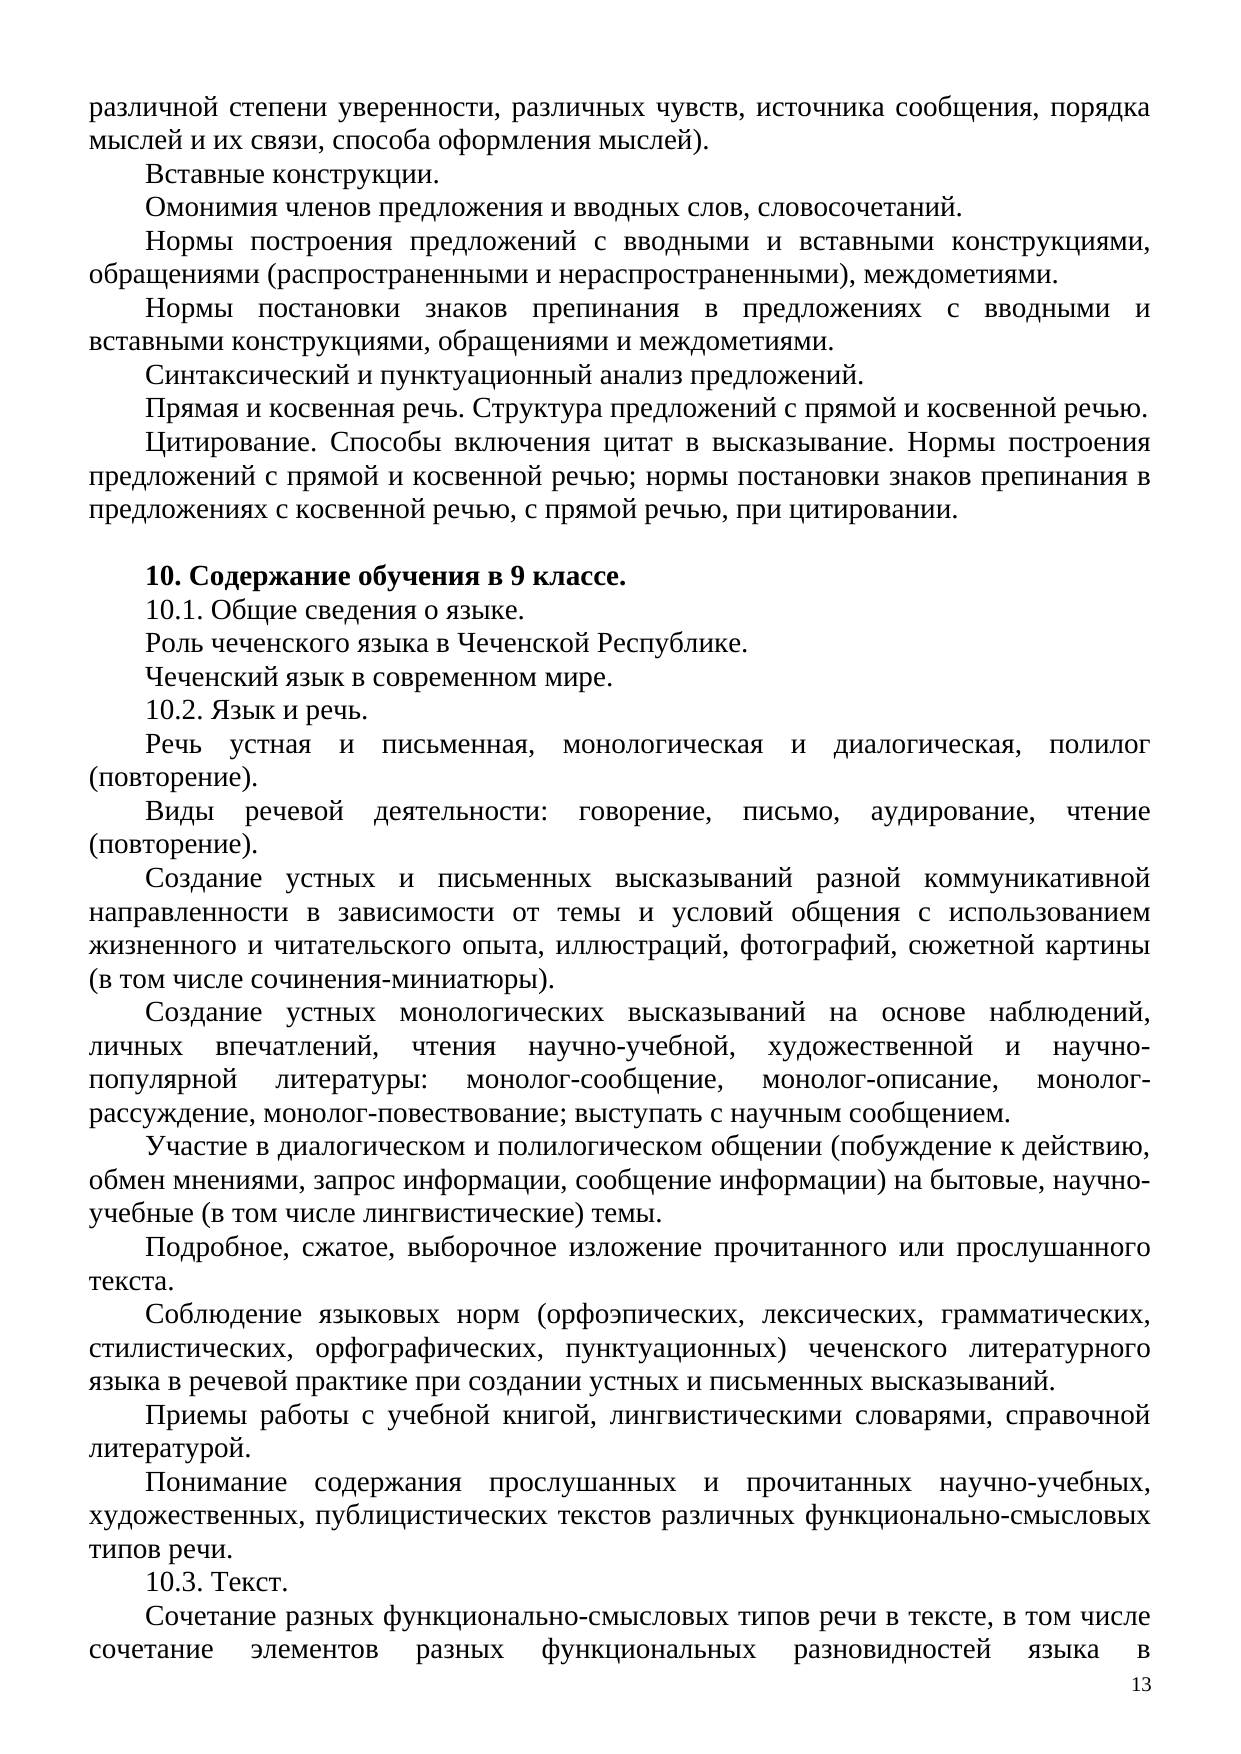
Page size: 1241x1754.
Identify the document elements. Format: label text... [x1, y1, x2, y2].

text Синтаксический и пунктуационный анализ предложений. [89, 357, 1152, 391]
text Речь устная и письменная, монологическая и диалогическая, полилог (повторение). [89, 726, 1152, 793]
text Нормы построения предложений с вводными и вставными конструкциями, обращениями (распространенными и нераспространенными), междометиями. [89, 223, 1152, 290]
text Чеченский язык в современном мире. [89, 659, 1152, 692]
text Цитирование. Способы включения цитат в высказывание. Нормы построения предложений с прямой и косвенной речью; нормы постановки знаков препинания в предложениях с косвенной речью, с прямой речью, при цитировании. [89, 424, 1152, 525]
text 10. Содержание обучения в 9 классе. [89, 558, 1152, 592]
text Участие в диалогическом и полилогическом общении (побуждение к действию, обмен мнениями, запрос информации, сообщение информации) на бытовые, научно-учебные (в том числе лингвистические) темы. [89, 1128, 1152, 1229]
text Создание устных и письменных высказываний разной коммуникативной направленности в зависимости от темы и условий общения с использованием жизненного и читательского опыта, иллюстраций, фотографий, сюжетной картины (в том числе сочинения-миниатюры). [89, 860, 1152, 994]
text Подробное, сжатое, выборочное изложение прочитанного или прослушанного текста. [89, 1229, 1152, 1296]
text 10.2. Язык и речь. [89, 692, 1152, 726]
text 10.1. Общие сведения о языке. [89, 592, 1152, 625]
text Вставные конструкции. [89, 156, 1152, 189]
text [89, 1598, 1152, 1665]
text Роль чеченского языка в Чеченской Республике. [89, 625, 1152, 659]
text Омонимия членов предложения и вводных слов, словосочетаний. [89, 189, 1152, 223]
text Виды речевой деятельности: говорение, письмо, аудирование, чтение (повторение). [89, 793, 1152, 860]
text Создание устных монологических высказываний на основе наблюдений, личных впечатлений, чтения научно-учебной, художественной и научно-популярной литературы: монолог-сообщение, монолог-описание, монолог-рассуждение, монолог-повествование; выступать с научным сообщением. [89, 994, 1152, 1128]
text Приемы работы с учебной книгой, лингвистическими словарями, справочной литературой. [89, 1397, 1152, 1464]
text 10.3. Текст. [89, 1564, 1152, 1598]
text Прямая и косвенная речь. Структура предложений с прямой и косвенной речью. [89, 391, 1152, 424]
text Нормы постановки знаков препинания в предложениях с вводными и вставными конструкциями, обращениями и междометиями. [89, 290, 1152, 357]
text Понимание содержания прослушанных и прочитанных научно-учебных, художественных, публицистических текстов различных функционально-смысловых типов речи. [89, 1464, 1152, 1564]
text Соблюдение языковых норм (орфоэпических, лексических, грамматических, стилистических, орфографических, пунктуационных) чеченского литературного языка в речевой практике при создании устных и письменных высказываний. [89, 1296, 1152, 1397]
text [89, 89, 1152, 156]
